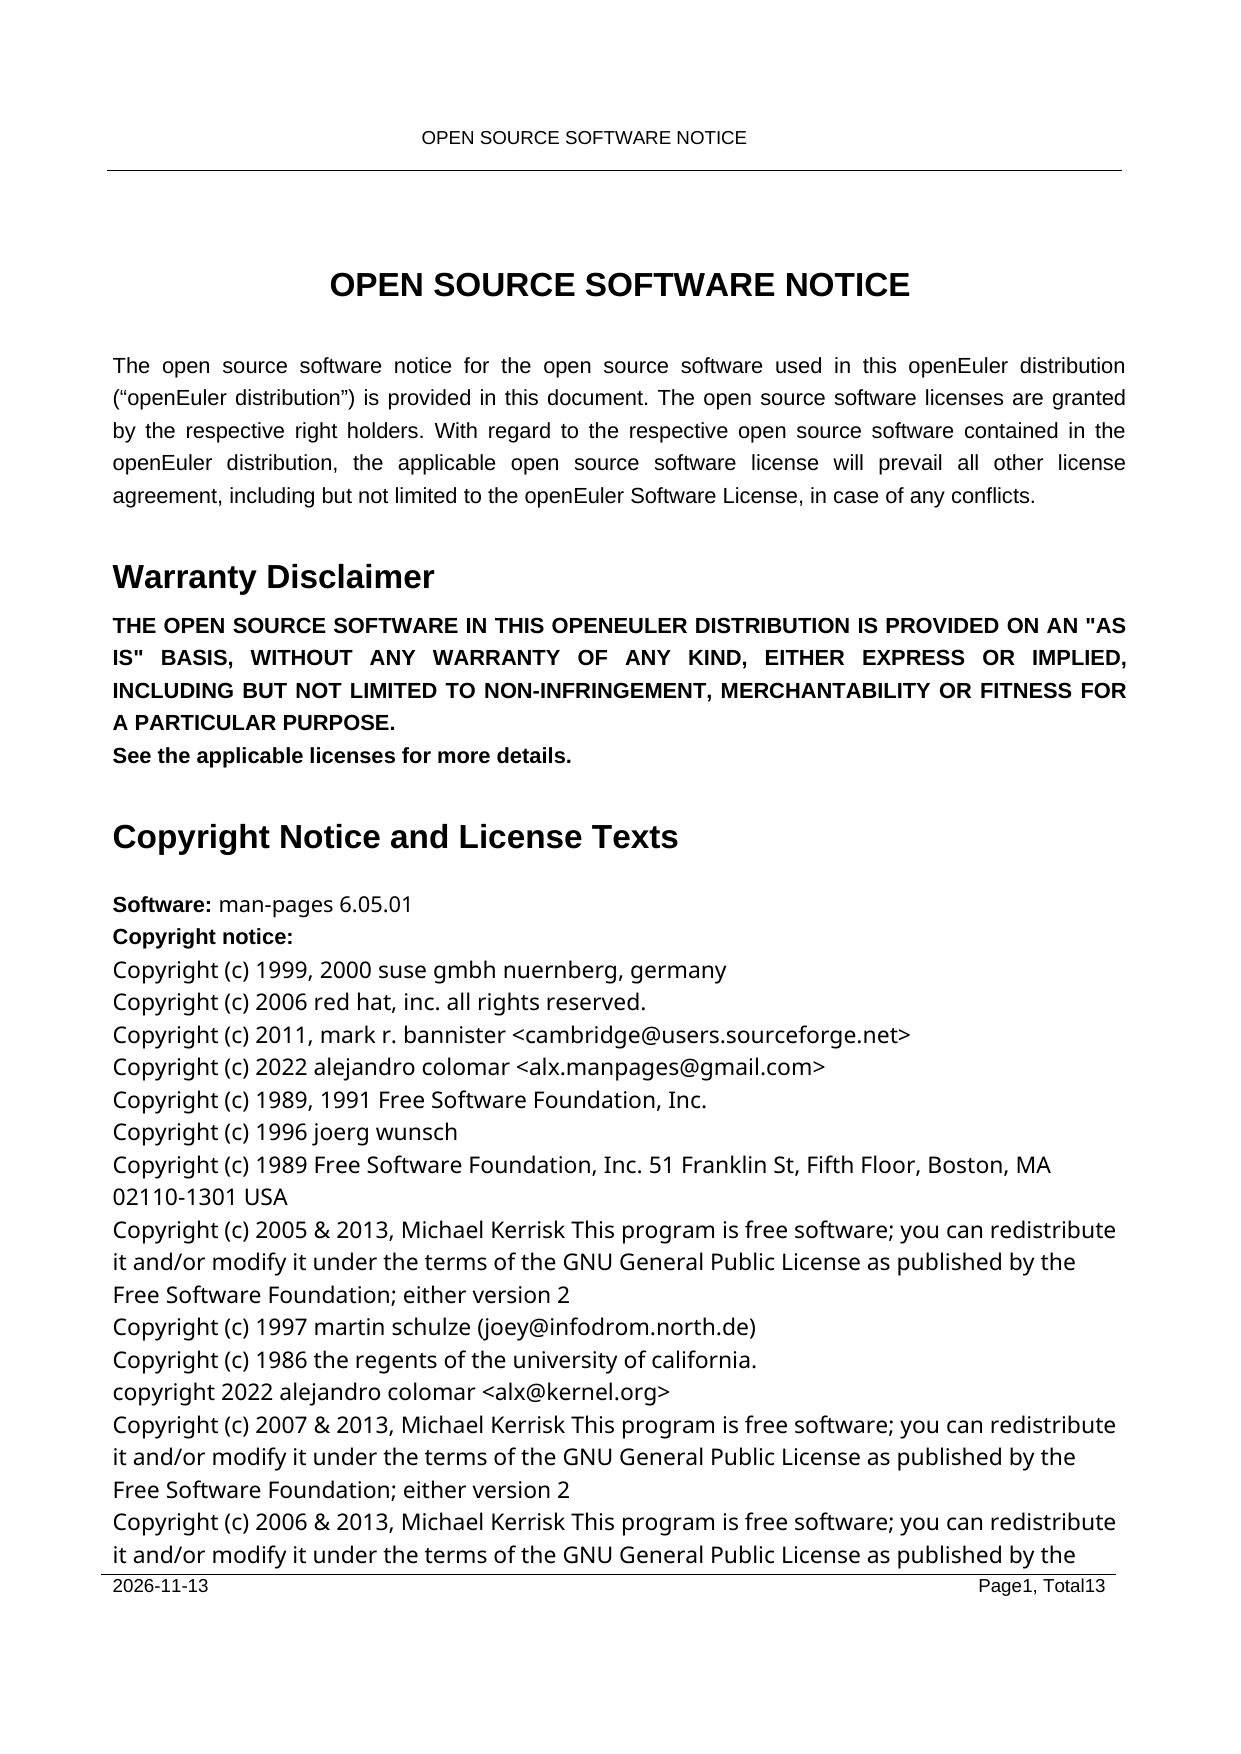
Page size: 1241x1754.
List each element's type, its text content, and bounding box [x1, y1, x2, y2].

text The open source software notice for the open source software used in this openEuler distribution (“openEuler distribution”) is provided in this document. The open source software licenses are granted by the respective right holders. With regard to the respective open source software contained in the openEuler distribution, the applicable open source software license will prevail all other license agreement, including but not limited to the openEuler Software License, in case of any conflicts. [112, 349, 1128, 511]
text THE OPEN SOURCE SOFTWARE IN THIS OPENEULER DISTRIBUTION IS PROVIDED ON AN "AS IS" BASIS, WITHOUT ANY WARRANTY OF ANY KIND, EITHER EXPRESS OR IMPLIED, INCLUDING BUT NOT LIMITED TO NON-INFRINGEMENT, MERCHANTABILITY OR FITNESS FOR A PARTICULAR PURPOSE. See the applicable licenses for more details. [112, 609, 1128, 771]
text Copyright Notice and License Texts [112, 804, 1128, 869]
text Copyright notice: [112, 921, 1128, 953]
text Warranty Disclaimer [112, 544, 1128, 609]
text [112, 953, 1128, 1571]
text OPEN SOURCE SOFTWARE NOTICE [112, 251, 1128, 316]
text Software: man-pages 6.05.01 [112, 888, 1128, 921]
